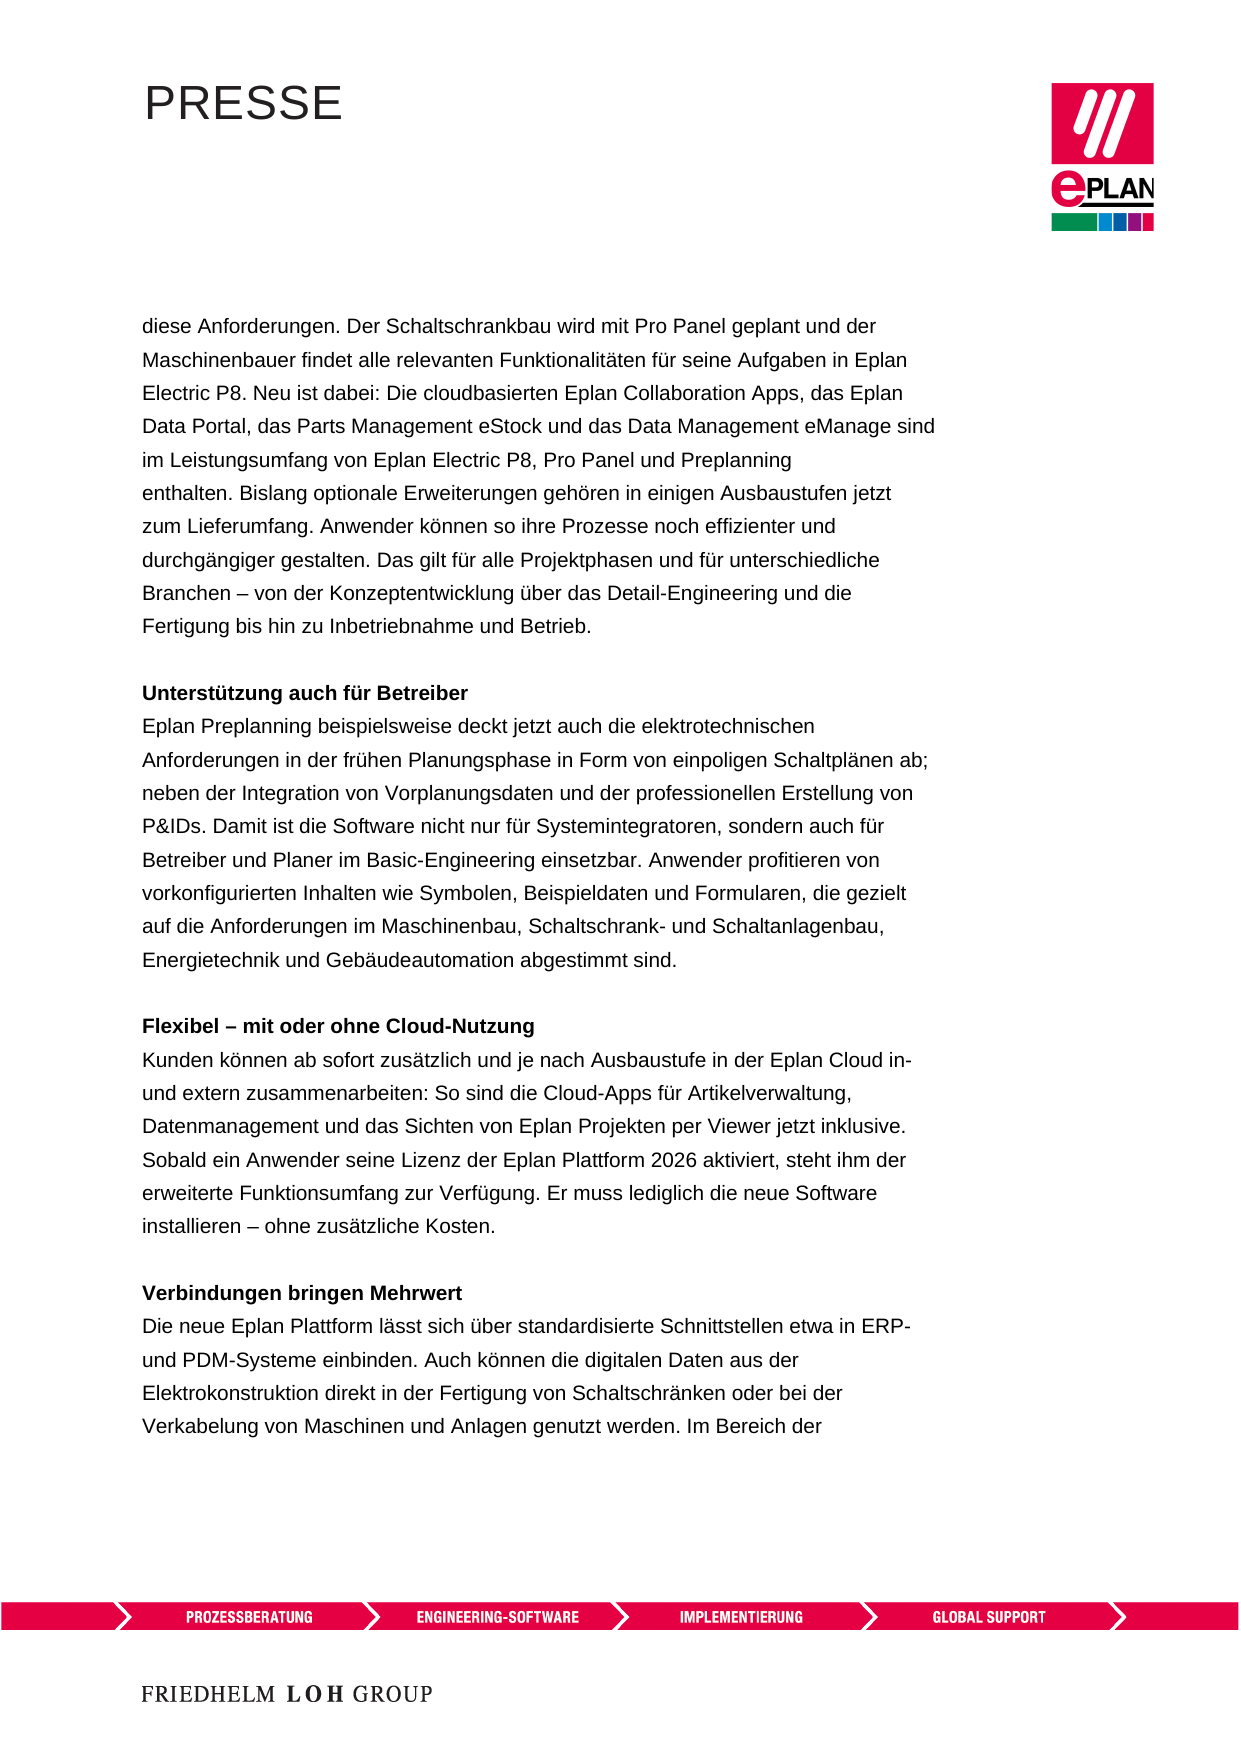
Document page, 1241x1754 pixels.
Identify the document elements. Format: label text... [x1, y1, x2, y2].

text Eplan Preplanning beispielsweise deckt jetzt auch die elektrotechnischen Anforderungen in der frühen Planungsphase in Form von einpoligen Schaltplänen ab; neben der Integration von Vorplanungsdaten und der professionellen Erstellung von P&IDs. Damit ist die Software nicht nur für Systemintegratoren, sondern auch für Betreiber und Planer im Basic-Engineering einsetzbar. Anwender profitieren von vorkonfigurierten Inhalten wie Symbolen, Beispieldaten und Formularen, die gezielt auf die Anforderungen im Maschinenbau, Schaltschrank- und Schaltanlagenbau, Energietechnik und Gebäudeautomation abgestimmt sind. [142, 707, 936, 974]
picture [0, 1602, 1238, 1630]
picture [141, 1685, 432, 1702]
text Unterstützung auch für Betreiber [142, 674, 936, 707]
text Flexibel – mit oder ohne Cloud-Nutzung [142, 1007, 936, 1040]
text Verbindungen bringen Mehrwert [142, 1274, 936, 1307]
picture [1051, 83, 1154, 230]
text Kunden können ab sofort zusätzlich und je nach Ausbaustufe in der Eplan Cloud in- und extern zusammenarbeiten: So sind die Cloud-Apps für Artikelverwaltung, Datenmanagement und das Sichten von Eplan Projekten per Viewer jetzt inklusive. Sobald ein Anwender seine Lizenz der Eplan Plattform 2026 aktiviert, steht ihm der erweiterte Funktionsumfang zur Verfügung. Er muss lediglich die neue Software installieren – ohne zusätzliche Kosten. [142, 1040, 936, 1240]
